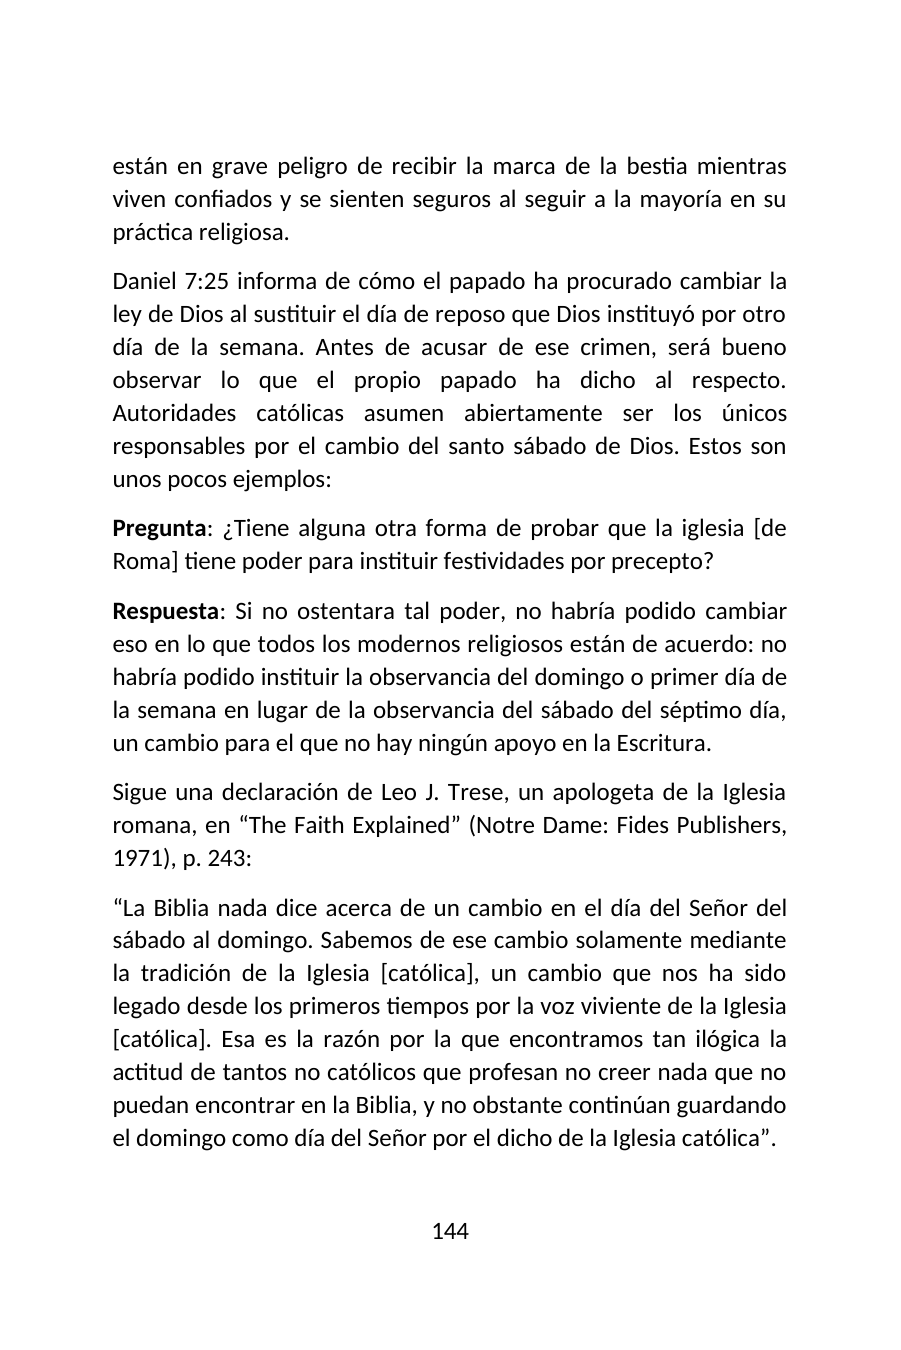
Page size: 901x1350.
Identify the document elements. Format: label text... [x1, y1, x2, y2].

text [112, 150, 788, 246]
text “La Biblia nada dice acerca de un cambio en el día del Señor del sábado al domingo. Sabemos de ese cambio solamente mediante la tradición de la Iglesia [católica], un cambio que nos ha sido legado desde los primeros tiempos por la voz viviente de la Iglesia [católica]. Esa es la razón por la que encontramos tan ilógica la actitud de tantos no católicos que profesan no creer nada que no puedan encontrar en la Biblia, y no obstante continúan guardando el domingo como día del Señor por el dicho de la Iglesia católica”. [112, 892, 788, 1153]
text Pregunta: ¿Tiene alguna otra forma de probar que la iglesia [de Roma] tiene poder para instituir festividades por precepto? [112, 512, 788, 576]
text Sigue una declaración de Leo J. Trese, un apologeta de la Iglesia romana, en “The Faith Explained” (Notre Dame: Fides Publishers, 1971), p. 243: [112, 776, 788, 873]
text Daniel 7:25 informa de cómo el papado ha procurado cambiar la ley de Dios al sustituir el día de reposo que Dios instituyó por otro día de la semana. Antes de acusar de ese crimen, será bueno observar lo que el propio papado ha dicho al respecto. Autoridades católicas asumen abiertamente ser los únicos responsables por el cambio del santo sábado de Dios. Estos son unos pocos ejemplos: [112, 265, 788, 493]
text Respuesta: Si no ostentara tal poder, no habría podido cambiar eso en lo que todos los modernos religiosos están de acuerdo: no habría podido instituir la observancia del domingo o primer día de la semana en lugar de la observancia del sábado del séptimo día, un cambio para el que no hay ningún apoyo en la Escritura. [112, 595, 788, 757]
